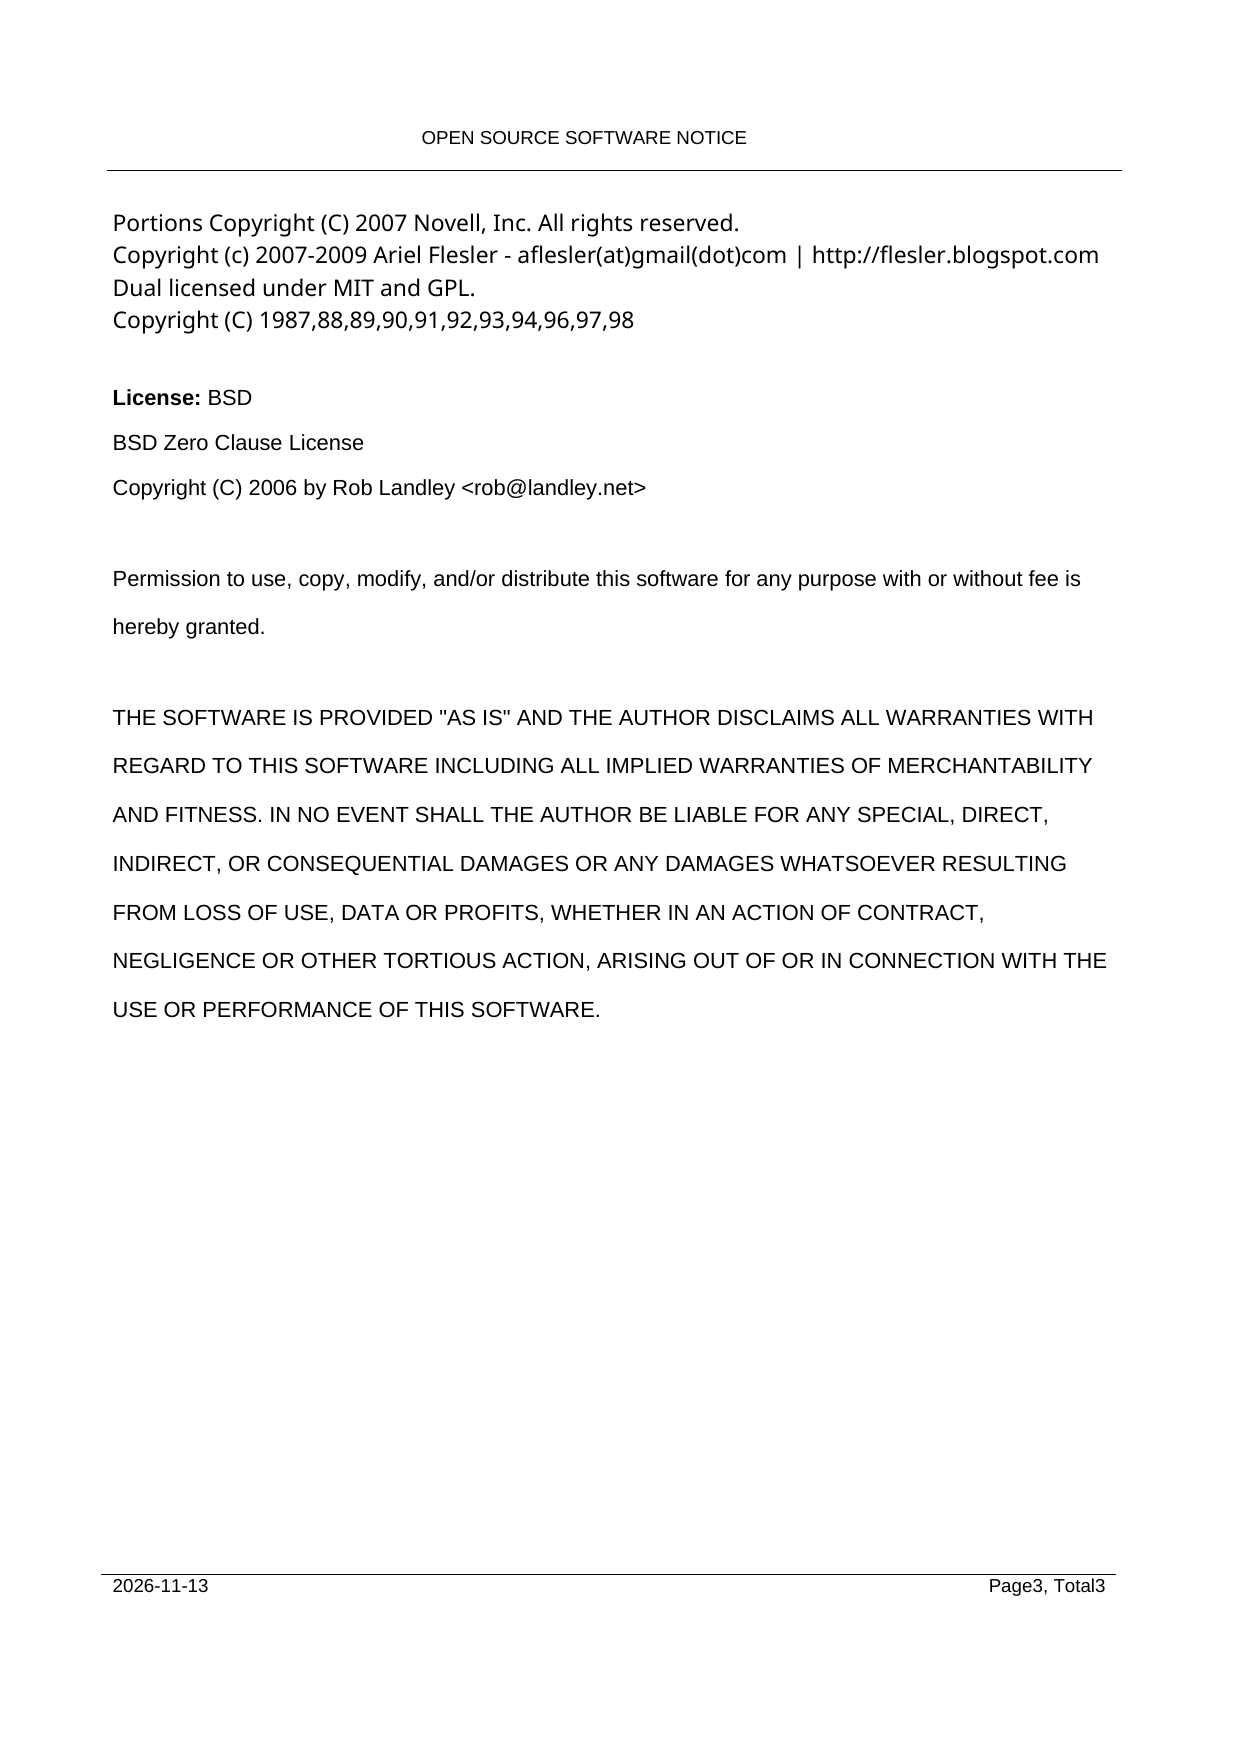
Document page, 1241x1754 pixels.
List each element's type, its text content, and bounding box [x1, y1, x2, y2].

text BSD Zero Clause License [112, 427, 1128, 459]
text THE SOFTWARE IS PROVIDED "AS IS" AND THE AUTHOR DISCLAIMS ALL WARRANTIES WITH REGARD TO THIS SOFTWARE INCLUDING ALL IMPLIED WARRANTIES OF MERCHANTABILITY AND FITNESS. IN NO EVENT SHALL THE AUTHOR BE LIABLE FOR ANY SPECIAL, DIRECT, INDIRECT, OR CONSEQUENTIAL DAMAGES OR ANY DAMAGES WHATSOEVER RESULTING FROM LOSS OF USE, DATA OR PROFITS, WHETHER IN AN ACTION OF CONTRACT, NEGLIGENCE OR OTHER TORTIOUS ACTION, ARISING OUT OF OR IN CONNECTION WITH THE USE OR PERFORMANCE OF THIS SOFTWARE. [112, 701, 1128, 1026]
text Copyright (c) 2007-2009 Ariel Flesler - aflesler(at)gmail(dot)com | http://flesler.blogspot.com Dual licensed under MIT and GPL. [112, 239, 1128, 304]
text License: BSD [112, 381, 1128, 414]
text Portions Copyright (C) 2007 Novell, Inc. All rights reserved. [112, 206, 1128, 239]
text Copyright (C) 1987,88,89,90,91,92,93,94,96,97,98 [112, 304, 1128, 336]
text Permission to use, copy, modify, and/or distribute this software for any purpose with or without fee is hereby granted. [112, 562, 1128, 643]
text Copyright (C) 2006 by Rob Landley <rob@landley.net> [112, 472, 1128, 504]
